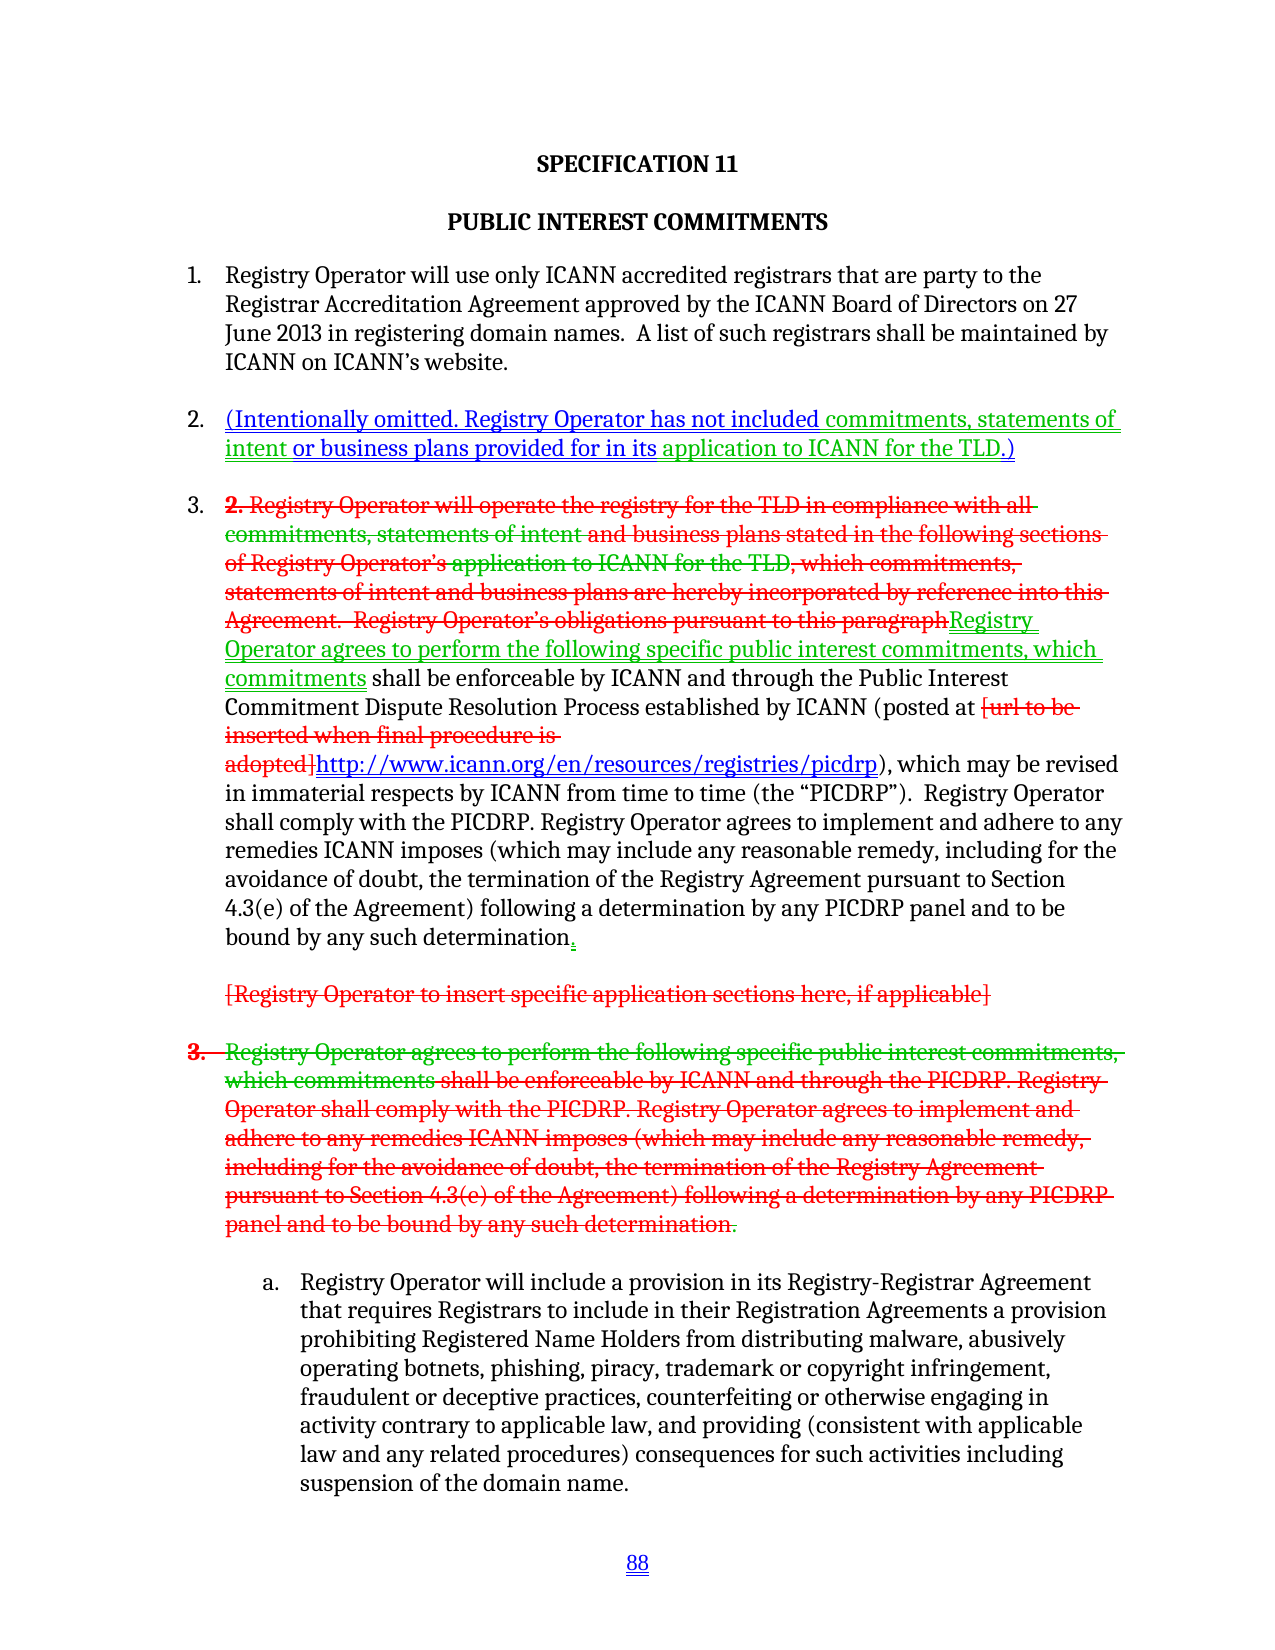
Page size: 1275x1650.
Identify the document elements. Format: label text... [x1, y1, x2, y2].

list Registry Operator will use only ICANN accredited registrars that are party to the Registrar Accreditation Agreement approved by the ICANN Board of Directors on 27 June 2013 in registering domain names. A list of such registrars shall be maintained by ICANN on ICANN’s website. [187, 261, 1125, 376]
list Registry Operator will include a provision in its Registry-Registrar Agreement that requires Registrars to include in their Registration Agreements a provision prohibiting Registered Name Holders from distributing malware, abusively operating botnets, phishing, piracy, trademark or copyright infringement, fraudulent or deceptive practices, counterfeiting or otherwise engaging in activity contrary to applicable law, and providing (consistent with applicable law and any related procedures) consequences for such activities including suspension of the domain name. [262, 1267, 1125, 1497]
text PUBLIC INTEREST COMMITMENTS [150, 150, 1125, 236]
list 3. Registry Operator agrees to perform the following specific public interest commitments, which commitments shall be enforceable by ICANN and through the PICDRP. Registry Operator shall comply with the PICDRP. Registry Operator agrees to implement and adhere to any remedies ICANN imposes (which may include any reasonable remedy, including for the avoidance of doubt, the termination of the Registry Agreement pursuant to Section 4.3(e) of the Agreement) following a determination by any PICDRP panel and to be bound by any such determination. [187, 1054, 1125, 1239]
list 2. Registry Operator will operate the registry for the TLD in compliance with all commitments, statements of intent and business plans stated in the following sections of Registry Operator’s application to ICANN for the TLD, which commitments, statements of intent and business plans are hereby incorporated by reference into this Agreement. Registry Operator’s obligations pursuant to this paragraphRegistry Operator agrees to perform the following specific public interest commitments, which commitments shall be enforceable by ICANN and through the Public Interest Commitment Dispute Resolution Process established by ICANN (posted at [url to be inserted when final procedure is adopted]http://www.icann.org/en/resources/registries/picdrp), which may be revised in immaterial respects by ICANN from time to time (the “PICDRP”). Registry Operator shall comply with the PICDRP. Registry Operator agrees to implement and adhere to any remedies ICANN imposes (which may include any reasonable remedy, including for the avoidance of doubt, the termination of the Registry Agreement pursuant to Section 4.3(e) of the Agreement) following a determination by any PICDRP panel and to be bound by any such determination. [187, 491, 1125, 951]
list [Registry Operator to insert specific application sections here, if applicable] [225, 980, 1125, 1009]
list (Intentionally omitted. Registry Operator has not included commitments, statements of intent or business plans provided for in its application to ICANN for the TLD.) [187, 405, 1125, 462]
